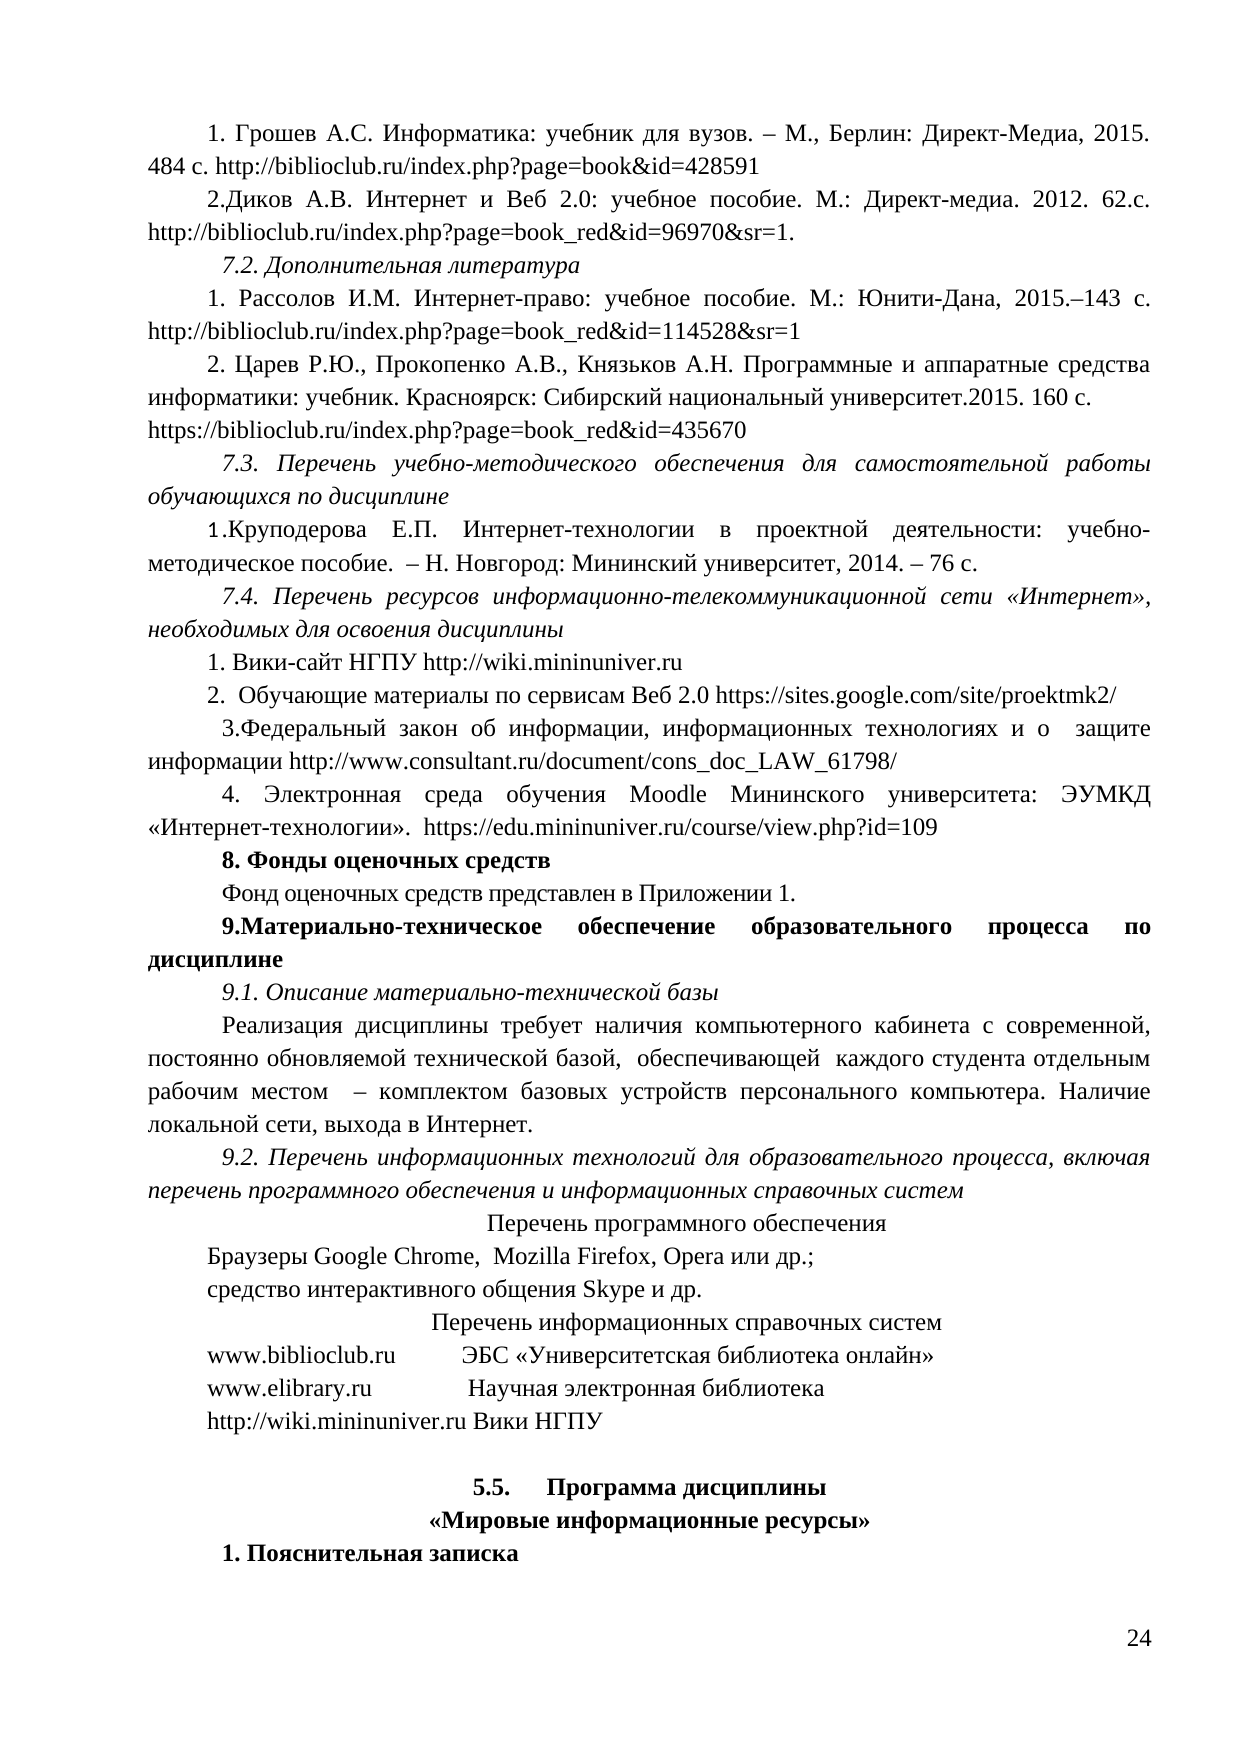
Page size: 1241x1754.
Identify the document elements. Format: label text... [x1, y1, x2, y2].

text 4. Электронная среда обучения Moodle Мининского университета: ЭУМКД «Интернет-технологии». https://edu.mininuniver.ru/course/view.php?id=109 [148, 779, 1152, 841]
text http://wiki.mininuniver.ru Вики НГПУ [148, 1406, 1152, 1435]
text 1. Пояснительная записка [148, 1538, 1152, 1567]
text 7.4. Перечень ресурсов информационно-телекоммуникационной сети «Интернет», необходимых для освоения дисциплины [148, 581, 1152, 643]
text Реализация дисциплины требует наличия компьютерного кабинета с современной, постоянно обновляемой технической базой, обеспечивающей каждого студента отдельным рабочим местом – комплектом базовых устройств персонального компьютера. Наличие локальной сети, выхода в Интернет. [148, 1010, 1152, 1138]
text 1. Рассолов И.М. Интернет-право: учебное пособие. М.: Юнити-Дана, 2015.–143 с. http://biblioclub.ru/index.php?page=book_red&id=114528&sr=1 [148, 283, 1152, 345]
text www.biblioclub.ru ЭБС «Университетская библиотека онлайн» [148, 1340, 1152, 1369]
text 9.2. Перечень информационных технологий для образовательного процесса, включая перечень программного обеспечения и информационных справочных систем [148, 1142, 1152, 1204]
subtitle 5.5. Программа дисциплины «Мировые информационные ресурсы» [148, 1472, 1152, 1534]
text www.elibrary.ru Научная электронная библиотека [148, 1373, 1152, 1402]
text Браузеры Google Chrome, Mozilla Firefox, Opera или др.; [207, 1241, 1152, 1270]
text Фонд оценочных средств представлен в Приложении 1. [148, 878, 1152, 907]
text Перечень программного обеспечения [148, 1208, 1152, 1237]
text 1. Грошев А.С. Информатика: учебник для вузов. – М., Берлин: Директ-Медиа, 2015. 484 с. http://biblioclub.ru/index.php?page=book&id=428591 [148, 118, 1152, 180]
text 7.3. Перечень учебно-методического обеспечения для самостоятельной работы обучающихся по дисциплине [148, 448, 1152, 510]
text 2. Обучающие материалы по сервисам Веб 2.0 https://sites.google.com/site/proektmk2/ [148, 680, 1152, 709]
text 3.Федеральный закон об информации, информационных технологиях и о защите информации http://www.consultant.ru/document/cons_doc_LAW_61798/ [148, 713, 1152, 775]
text средство интерактивного общения Skype и др. [207, 1274, 1152, 1303]
text 2. Царев Р.Ю., Прокопенко А.В., Князьков А.Н. Программные и аппаратные средства информатики: учебник. Красноярск: Сибирский национальный университет.2015. 160 с. [148, 349, 1152, 411]
text 8. Фонды оценочных средств [148, 845, 1152, 874]
text 9.Материально-техническое обеспечение образовательного процесса по дисциплине [148, 911, 1152, 973]
text 1. Вики-сайт НГПУ http://wiki.mininuniver.ru [148, 647, 1152, 676]
list .Круподерова Е.П. Интернет-технологии в проектной деятельности: учебно-методическое пособие. – Н. Новгород: Мининский университет, 2014. – 76 с. [148, 514, 1152, 577]
text https://biblioclub.ru/index.php?page=book_red&id=435670 [148, 415, 1152, 444]
text 7.2. Дополнительная литература [148, 250, 1152, 279]
text 9.1. Описание материально-технической базы [148, 977, 1152, 1006]
text Перечень информационных справочных систем [148, 1307, 1152, 1336]
text 2.Диков А.В. Интернет и Веб 2.0: учебное пособие. М.: Директ-медиа. 2012. 62.с. http://biblioclub.ru/index.php?page=book_red&id=96970&sr=1. [148, 184, 1152, 246]
